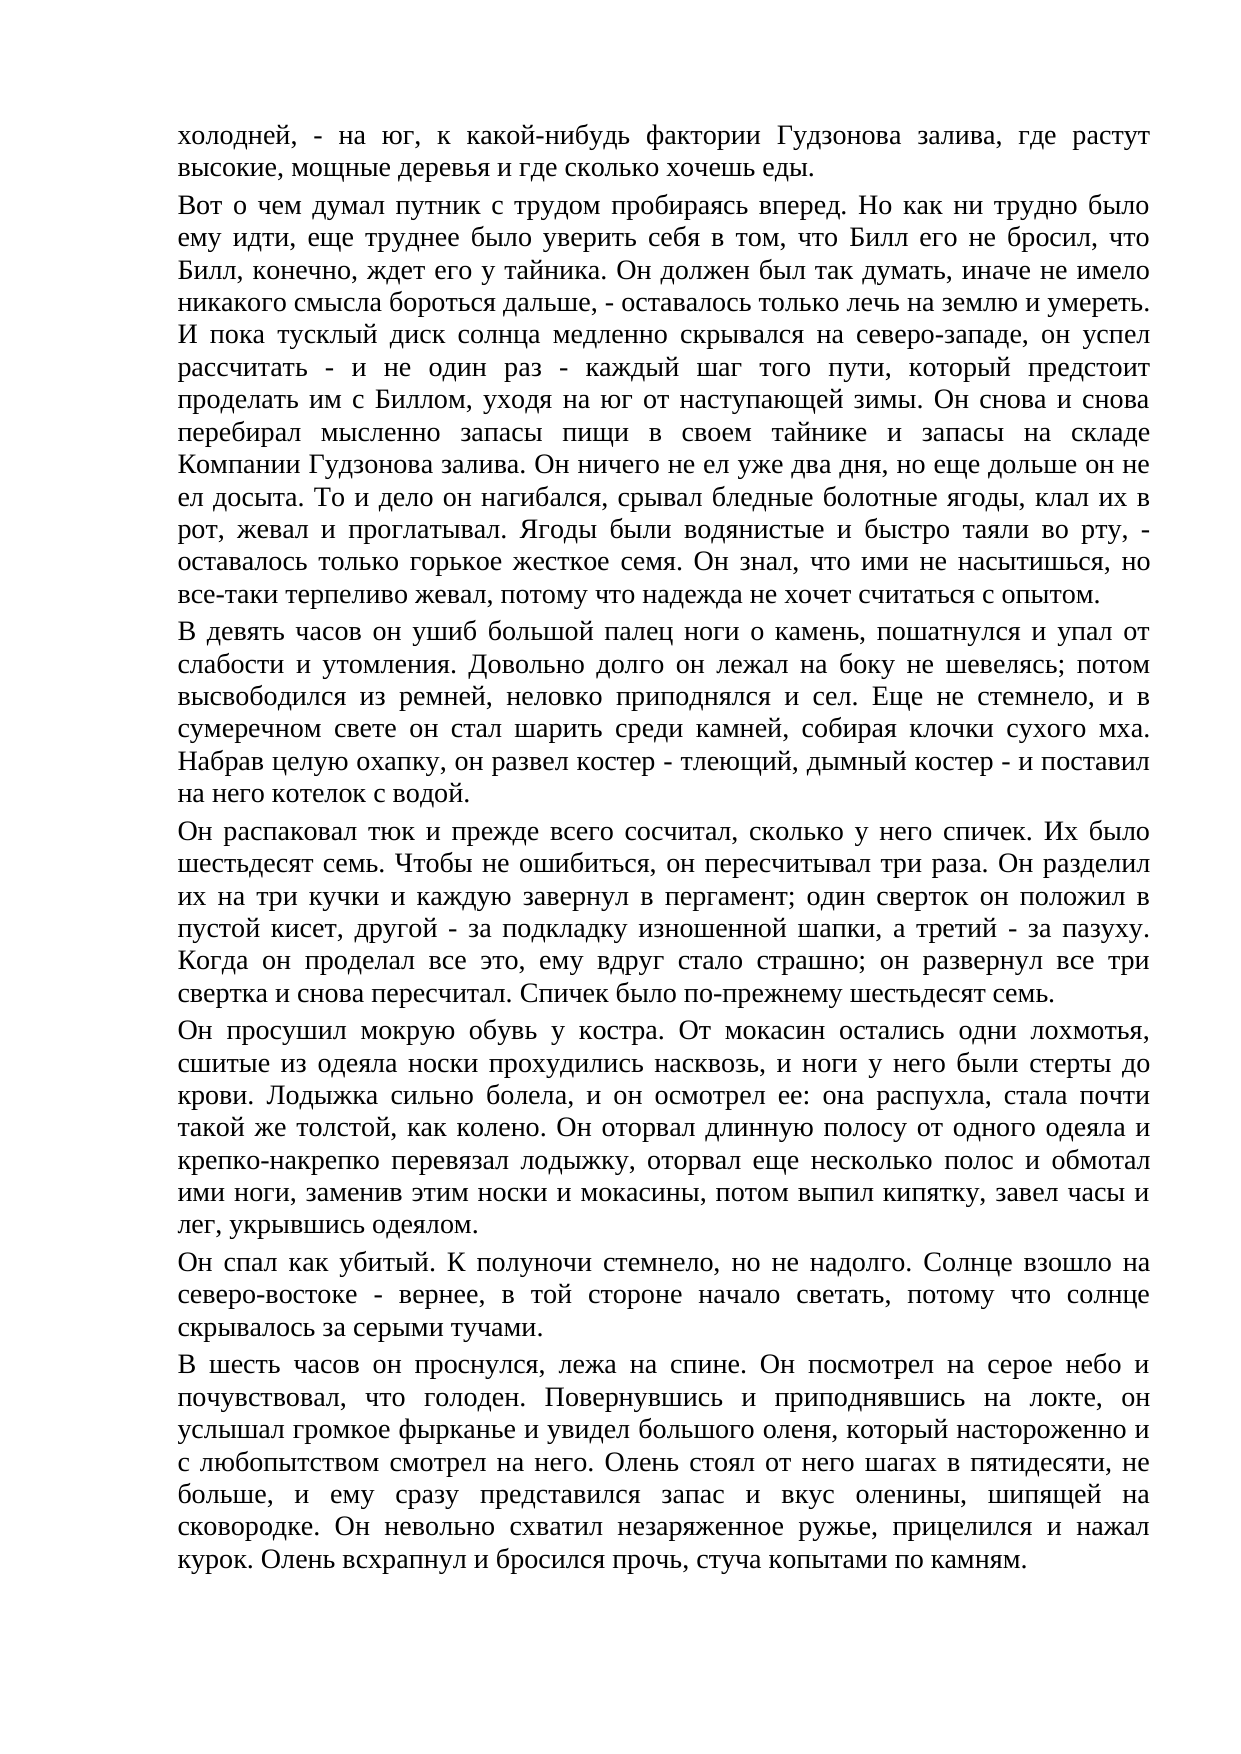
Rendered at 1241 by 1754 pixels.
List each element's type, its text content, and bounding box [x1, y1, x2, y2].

text В шесть часов он проснулся, лежа на спине. Он посмотрел на серое небо и почувствовал, что голоден. Повернувшись и приподнявшись на локте, он услышал громкое фырканье и увидел большого оленя, который настороженно и с любопытством смотрел на него. Олень стоял от него шагах в пятидесяти, не больше, и ему сразу представился запас и вкус оленины, шипящей на сковородке. Он невольно схватил незаряженное ружье, прицелился и нажал курок. Олень всхрапнул и бросился прочь, стуча копытами по камням. [177, 1347, 1152, 1574]
text Вот о чем думал путник с трудом пробираясь вперед. Но как ни трудно было ему идти, еще труднее было уверить себя в том, что Билл его не бросил, что Билл, конечно, ждет его у тайника. Он должен был так думать, иначе не имело никакого смысла бороться дальше, - оставалось только лечь на землю и умереть. И пока тусклый диск солнца медленно скрывался на северо-западе, он успел рассчитать - и не один раз - каждый шаг того пути, который предстоит проделать им с Биллом, уходя на юг от наступающей зимы. Он снова и снова перебирал мысленно запасы пищи в своем тайнике и запасы на складе Компании Гудзонова залива. Он ничего не ел уже два дня, но еще дольше он не ел досыта. То и дело он нагибался, срывал бледные болотные ягоды, клал их в рот, жевал и проглатывал. Ягоды были водянистые и быстро таяли во рту, - оставалось только горькое жесткое семя. Он знал, что ими не насытишься, но все-таки терпеливо жевал, потому что надежда не хочет считаться с опытом. [177, 188, 1152, 609]
text В девять часов он ушиб большой палец ноги о камень, пошатнулся и упал от слабости и утомления. Довольно долго он лежал на боку не шевелясь; потом высвободился из ремней, неловко приподнялся и сел. Еще не стемнело, и в сумеречном свете он стал шарить среди камней, собирая клочки сухого мха. Набрав целую охапку, он развел костер - тлеющий, дымный костер - и поставил на него котелок с водой. [177, 614, 1152, 809]
text Он просушил мокрую обувь у костра. От мокасин остались одни лохмотья, сшитые из одеяла носки прохудились насквозь, и ноги у него были стерты до крови. Лодыжка сильно болела, и он осмотрел ее: она распухла, стала почти такой же толстой, как колено. Он оторвал длинную полосу от одного одеяла и крепко-накрепко перевязал лодыжку, оторвал еще несколько полос и обмотал ими ноги, заменив этим носки и мокасины, потом выпил кипятку, завел часы и лег, укрывшись одеялом. [177, 1013, 1152, 1240]
text Он распаковал тюк и прежде всего сосчитал, сколько у него спичек. Их было шестьдесят семь. Чтобы не ошибиться, он пересчитывал три раза. Он разделил их на три кучки и каждую завернул в пергамент; один сверток он положил в пустой кисет, другой - за подкладку изношенной шапки, а третий - за пазуху. Когда он проделал все это, ему вдруг стало страшно; он развернул все три свертка и снова пересчитал. Спичек было по-прежнему шестьдесят семь. [177, 814, 1152, 1008]
text Он спал как убитый. К полуночи стемнело, но не надолго. Солнце взошло на северо-востоке - вернее, в той стороне начало светать, потому что солнце скрывалось за серыми тучами. [177, 1245, 1152, 1342]
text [177, 118, 1152, 183]
